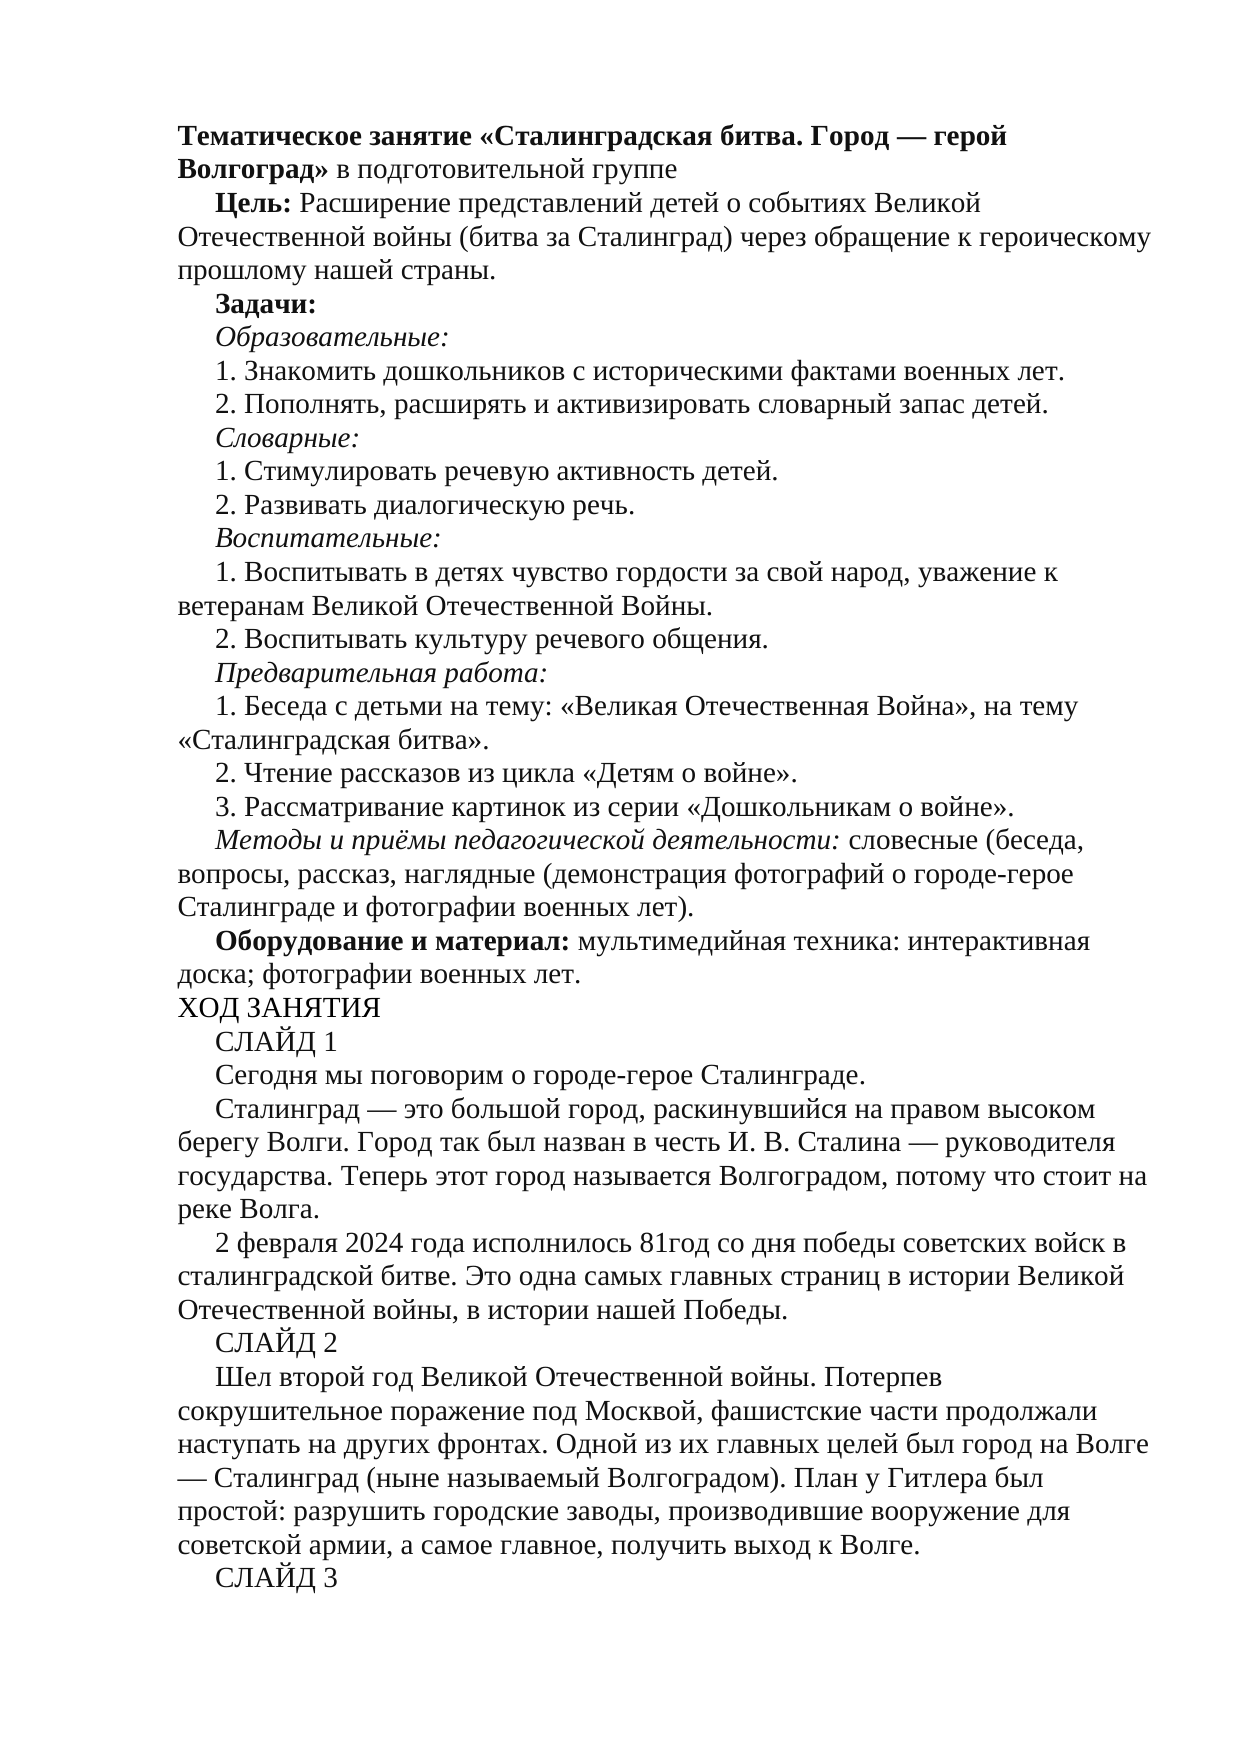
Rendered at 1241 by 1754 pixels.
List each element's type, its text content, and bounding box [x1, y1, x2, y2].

text Цель: Расширение представлений детей о событиях Великой Отечественной войны (битва за Сталинград) через обращение к героическому прошлому нашей страны. [177, 185, 1152, 286]
text Оборудование и материал: мультимедийная техника: интерактивная доска; фотографии военных лет. [177, 923, 1152, 990]
text СЛАЙД 3 [177, 1560, 1152, 1594]
text 3. Рассматривание картинок из серии «Дошкольникам о войне». [177, 789, 1152, 822]
text 1. Знакомить дошкольников с историческими фактами военных лет. [177, 353, 1152, 386]
text 1. Воспитывать в детях чувство гордости за свой народ, уважение к ветеранам Великой Отечественной Войны. [177, 554, 1152, 621]
text 2 февраля 2024 года исполнилось 81год со дня победы советских войск в сталинградской битве. Это одна самых главных страниц в истории Великой Отечественной войны, в истории нашей Победы. [177, 1225, 1152, 1326]
text Предварительная работа: [177, 655, 1152, 688]
text Сталинград — это большой город, раскинувшийся на правом высоком берегу Волги. Город так был назван в честь И. В. Сталина — руководителя государства. Теперь этот город называется Волгоградом, потому что стоит на реке Волга. [177, 1091, 1152, 1225]
text Методы и приёмы педагогической деятельности: словесные (беседа, вопросы, рассказ, наглядные (демонстрация фотографий о городе-герое Сталинграде и фотографии военных лет). [177, 822, 1152, 923]
text 2. Пополнять, расширять и активизировать словарный запас детей. [177, 386, 1152, 420]
text СЛАЙД 2 [177, 1326, 1152, 1359]
text Воспитательные: [177, 521, 1152, 554]
text СЛАЙД 1 [177, 1024, 1152, 1057]
text Тематическое занятие «Сталинградская битва. Город — герой Волгоград» в подготовительной группе [177, 118, 1152, 185]
text 1. Стимулировать речевую активность детей. [177, 453, 1152, 487]
text Задачи: [177, 286, 1152, 319]
text ХОД ЗАНЯТИЯ [177, 990, 1152, 1024]
text 2. Воспитывать культуру речевого общения. [177, 621, 1152, 655]
text 2. Чтение рассказов из цикла «Детям о войне». [177, 755, 1152, 789]
text Сегодня мы поговорим о городе-герое Сталинграде. [177, 1057, 1152, 1091]
text Образовательные: [177, 319, 1152, 353]
text Словарные: [177, 420, 1152, 453]
text 1. Беседа с детьми на тему: «Великая Отечественная Война», на тему «Сталинградская битва». [177, 688, 1152, 755]
text 2. Развивать диалогическую речь. [177, 487, 1152, 521]
text Шел второй год Великой Отечественной войны. Потерпев сокрушительное поражение под Москвой, фашистские части продолжали наступать на других фронтах. Одной из их главных целей был город на Волге — Сталинград (ныне называемый Волгоградом). План у Гитлера был простой: разрушить городские заводы, производившие вооружение для советской армии, а самое главное, получить выход к Волге. [177, 1359, 1152, 1560]
